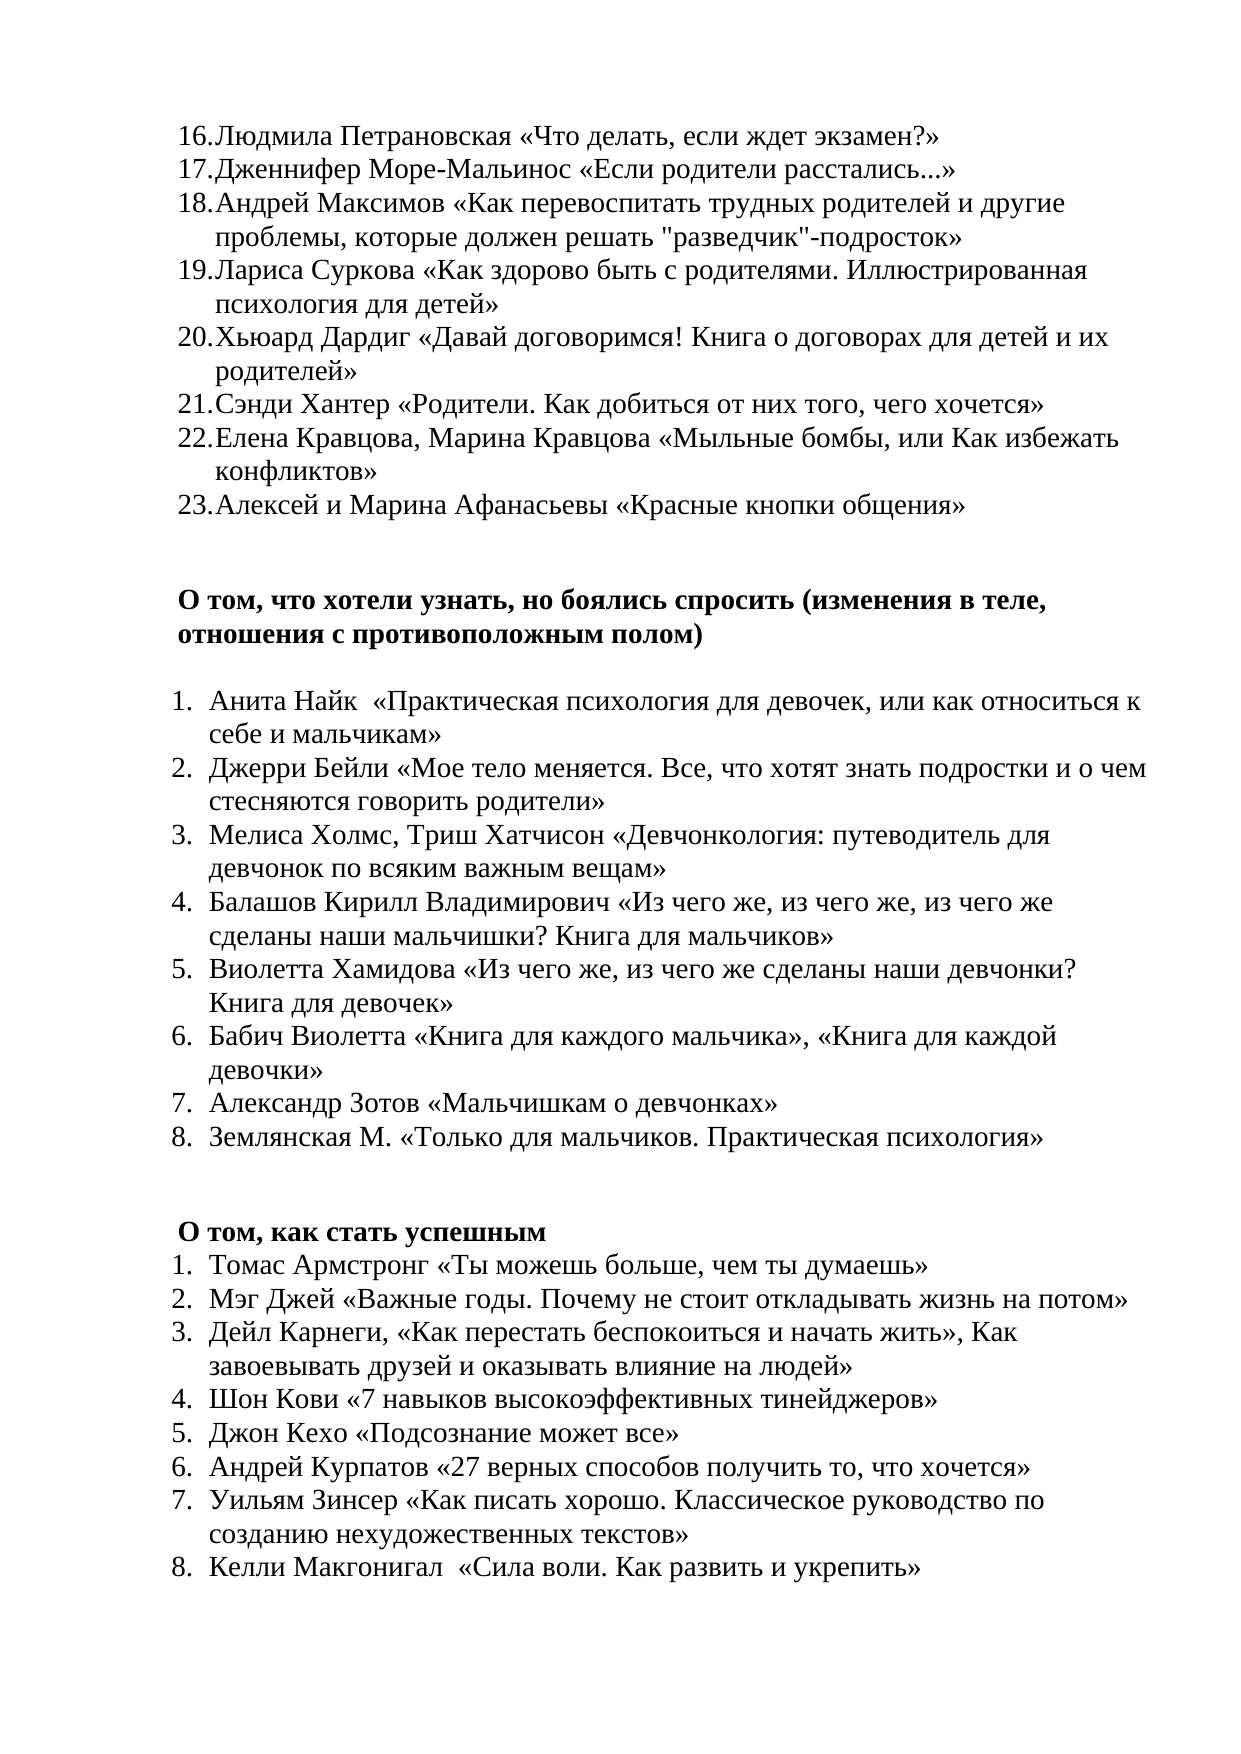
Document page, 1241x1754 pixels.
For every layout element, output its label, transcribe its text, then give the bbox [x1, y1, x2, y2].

list Землянская М. «Только для мальчиков. Практическая психология» [171, 1119, 1152, 1152]
list Мелиса Холмс, Триш Хатчисон «Девчонкология: путеводитель для девчонок по всяким важным вещам» [171, 817, 1152, 884]
list Уильям Зинсер «Как писать хорошо. Классическое руководство по созданию нехудожественных текстов» [171, 1482, 1152, 1549]
list Дейл Карнеги, «Как перестать беспокоиться и начать жить», Как завоевывать друзей и оказывать влияние на людей» [171, 1314, 1152, 1382]
list Андрей Максимов «Как перевоспитать трудных родителей и другие проблемы, которые должен решать "разведчик"-подросток» [177, 185, 1152, 252]
list Сэнди Хантер «Родители. Как добиться от них того, чего хочется» [177, 386, 1152, 420]
list Андрей Курпатов «27 верных способов получить то, что хочется» [171, 1449, 1152, 1482]
list Келли Макгонигал «Сила воли. Как развить и укрепить» [171, 1549, 1152, 1583]
list Балашов Кирилл Владимирович «Из чего же, из чего же, из чего же сделаны наши мальчишки? Книга для мальчиков» [171, 884, 1152, 951]
list Бабич Виолетта «Книга для каждого мальчика», «Книга для каждой девочки» [171, 1018, 1152, 1085]
list Джерри Бейли «Мое тело меняется. Все, что хотят знать подростки и о чем стесняются говорить родители» [171, 750, 1152, 817]
list Алексей и Марина Афанасьевы «Красные кнопки общения» [177, 487, 1152, 521]
list Джон Кехо «Подсознание может все» [171, 1415, 1152, 1449]
list Александр Зотов «Мальчишкам о девчонках» [171, 1085, 1152, 1119]
text О том, как стать успешным [177, 1214, 1152, 1247]
list Мэг Джей «Важные годы. Почему не стоит откладывать жизнь на потом» [171, 1281, 1152, 1314]
list Хьюард Дардиг «Давай договоримся! Книга о договорах для детей и их родителей» [177, 319, 1152, 386]
list Лариса Суркова «Как здорово быть с родителями. Иллюстрированная психология для детей» [177, 252, 1152, 319]
list Анита Найк «Практическая психология для девочек, или как относиться к себе и мальчикам» [171, 683, 1152, 750]
list Дженнифер Море-Мальинос «Если родители расстались...» [177, 152, 1152, 185]
list Елена Кравцова, Марина Кравцова «Мыльные бомбы, или Как избежать конфликтов» [177, 420, 1152, 487]
text О том, что хотели узнать, но боялись спросить (изменения в теле, отношения с противоположным полом) [177, 582, 1152, 649]
list Томас Армстронг «Ты можешь больше, чем ты думаешь» [171, 1247, 1152, 1281]
list Людмила Петрановская «Что делать, если ждет экзамен?» [177, 118, 1152, 152]
list Виолетта Хамидова «Из чего же, из чего же сделаны наши девчонки? Книга для девочек» [171, 951, 1152, 1018]
list Шон Кови «7 навыков высокоэффективных тинейджеров» [171, 1382, 1152, 1415]
